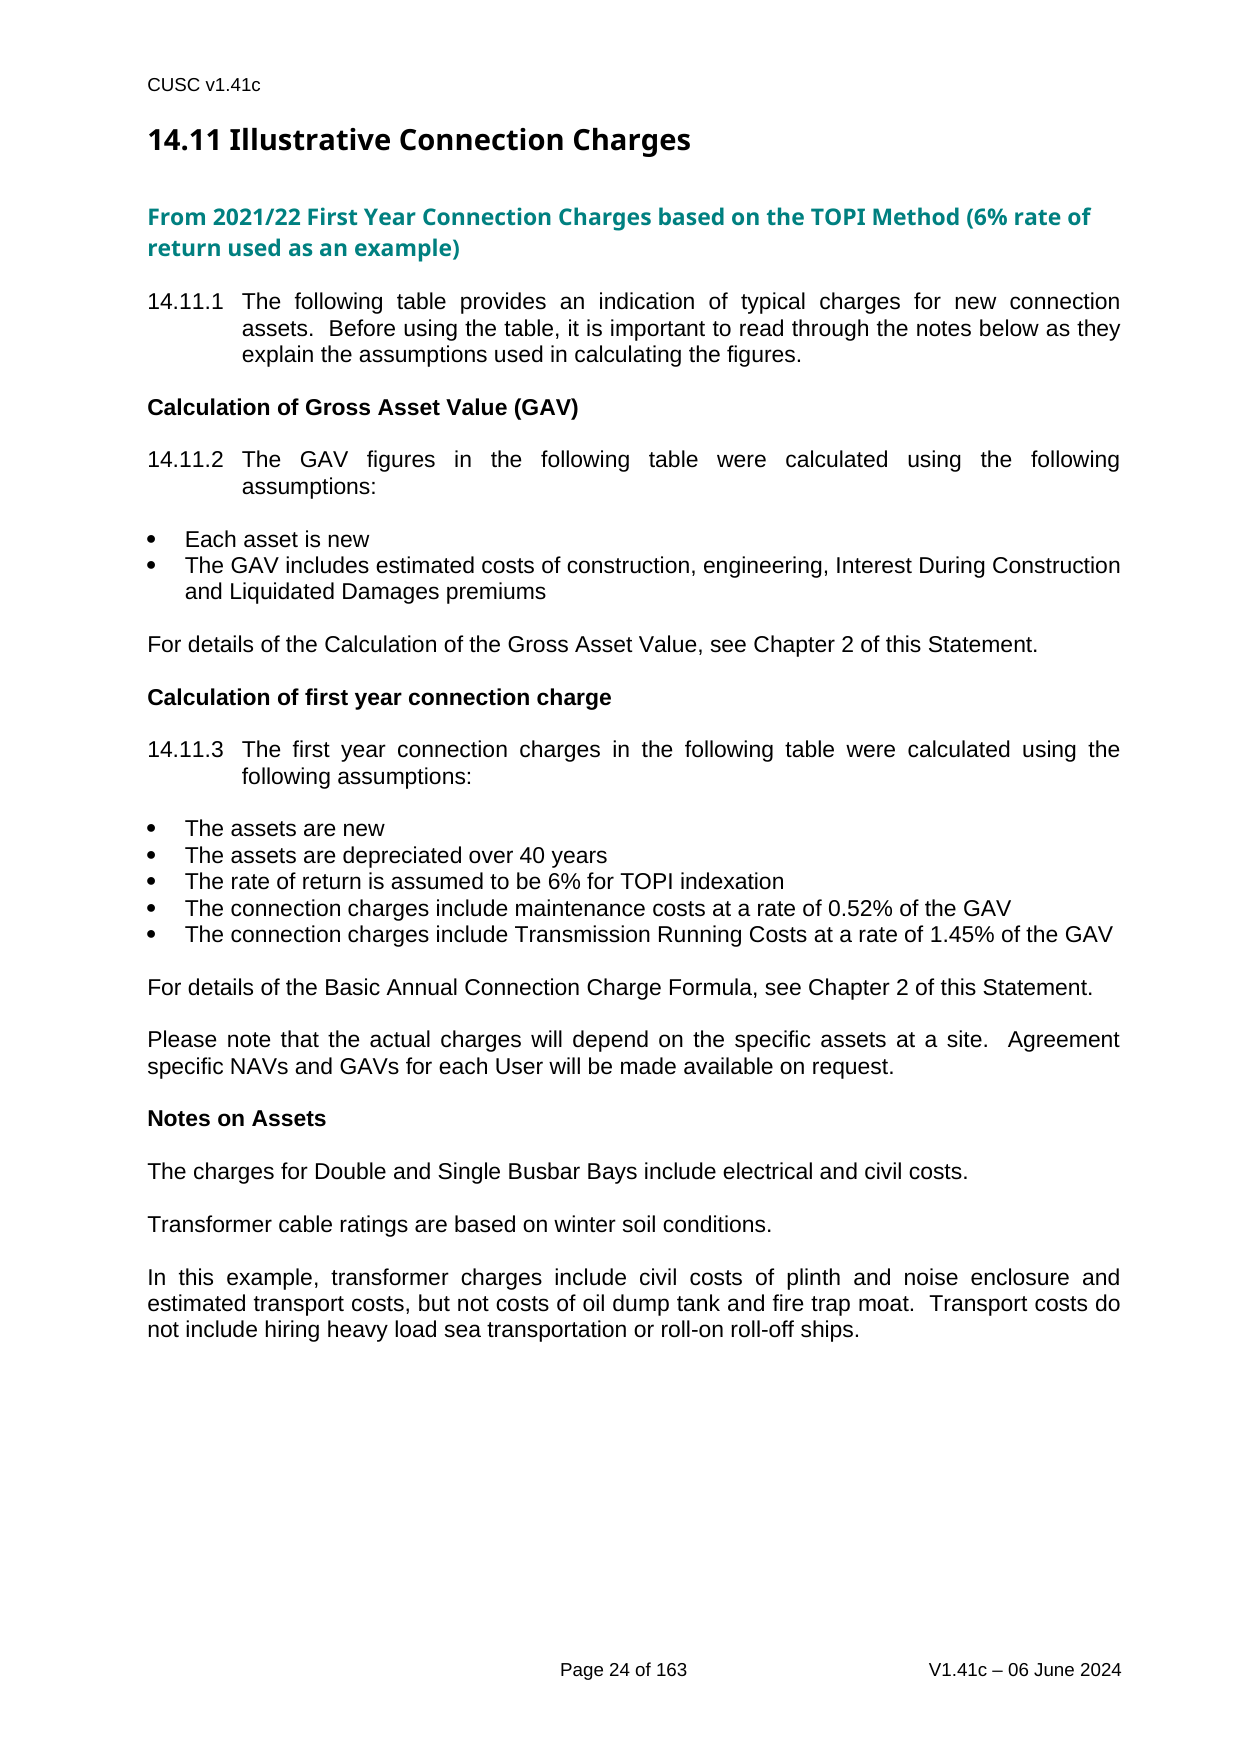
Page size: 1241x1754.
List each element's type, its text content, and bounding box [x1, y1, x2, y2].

text Please note that the actual charges will depend on the specific assets at a site. Agreement specific NAVs and GAVs for each User will be made available on request. [147, 1026, 1121, 1079]
subtitle 14.11 Illustrative Connection Charges [147, 119, 1121, 158]
text Calculation of first year connection charge [147, 684, 1121, 710]
list In this example, transformer charges include civil costs of plinth and noise enclosure and estimated transport costs, but not costs of oil dump tank and fire trap moat. Transport costs do not include hiring heavy load sea transportation or roll-on roll-off ships. [147, 1263, 1121, 1342]
text For details of the Basic Annual Connection Charge Formula, see Chapter 2 of this Statement. [147, 973, 1121, 1000]
list The connection charges include Transmission Running Costs at a rate of 1.45% of the GAV [147, 921, 1121, 947]
list Transformer cable ratings are based on winter soil conditions. [147, 1211, 1121, 1237]
subtitle From 2021/22 First Year Connection Charges based on the TOPI Method (6% rate of return used as an example) [147, 200, 1121, 263]
text Calculation of Gross Asset Value (GAV) [147, 394, 1121, 420]
list The assets are new [147, 815, 1121, 842]
list The following table provides an indication of typical charges for new connection assets. Before using the table, it is important to read through the notes below as they explain the assumptions used in calculating the figures. [147, 288, 1121, 367]
list The GAV includes estimated costs of construction, engineering, Interest During Construction and Liquidated Damages premiums [147, 552, 1121, 604]
list The assets are depreciated over 40 years [147, 842, 1121, 868]
list Each asset is new [147, 526, 1121, 552]
list The rate of return is assumed to be 6% for TOPI indexation [147, 868, 1121, 894]
text For details of the Calculation of the Gross Asset Value, see Chapter 2 of this Statement. [147, 631, 1121, 657]
list The GAV figures in the following table were calculated using the following assumptions: [147, 446, 1121, 499]
list The connection charges include maintenance costs at a rate of 0.52% of the GAV [147, 894, 1121, 921]
text Notes on Assets [147, 1105, 1121, 1132]
list The charges for Double and Single Busbar Bays include electrical and civil costs. [147, 1158, 1121, 1184]
list The first year connection charges in the following table were calculated using the following assumptions: [147, 736, 1121, 789]
